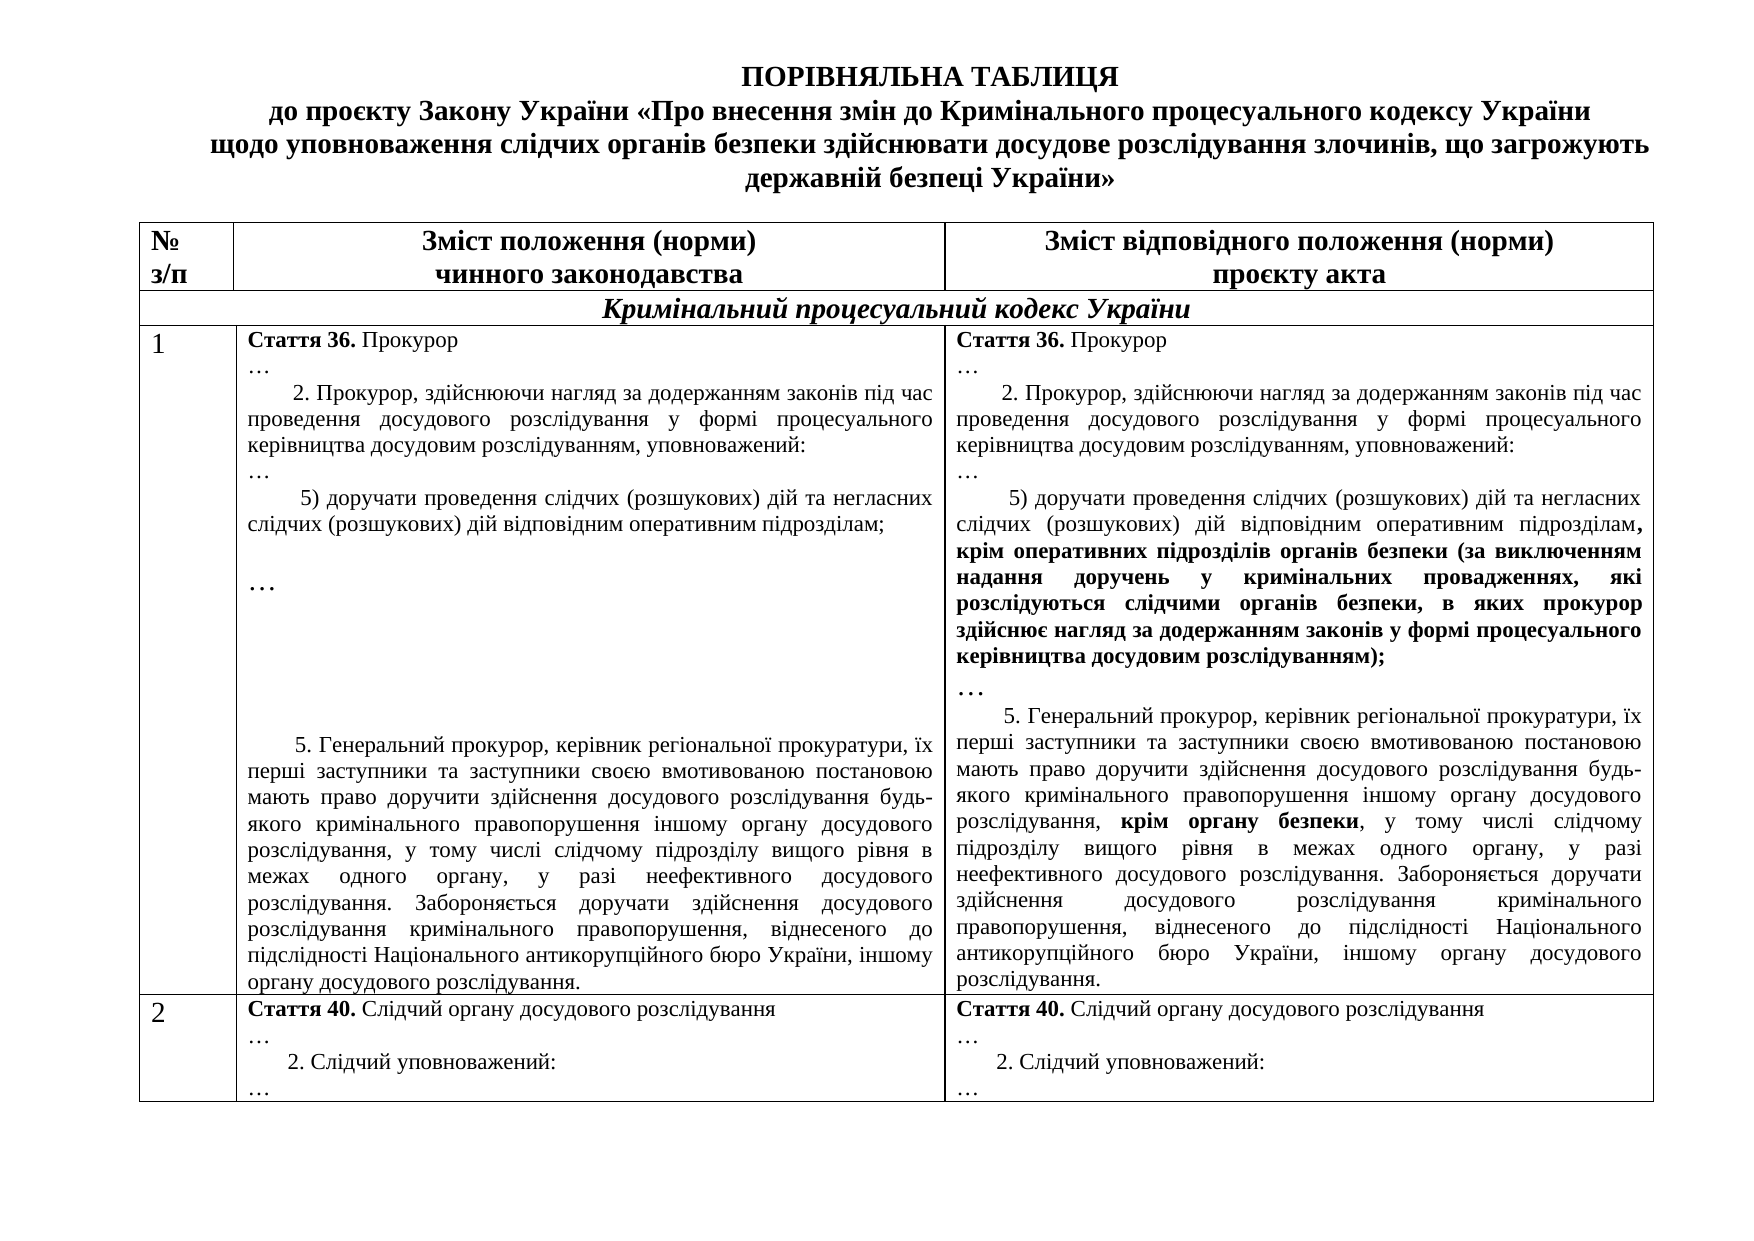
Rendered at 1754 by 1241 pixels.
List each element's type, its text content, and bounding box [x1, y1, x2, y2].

table_cell Кримінальний процесуальний кодекс України [140, 291, 1653, 325]
table_cell 1 [140, 326, 236, 994]
table_cell Стаття 36. Прокурор … 2. Прокурор, здійснюючи нагляд за додержанням законів під час проведення досудового розслідування у формі процесуального керівництва досудовим розслідуванням, уповноважений: … 5) доручати проведення слідчих (розшукових) дій та негласних слідчих (розшукових) дій відповідним оперативним підрозділам; … 5. Генеральний прокурор, керівник регіональної прокуратури, їх перші заступники та заступники своєю вмотивованою постановою мають право доручити здійснення досудового розслідування будь-якого кримінального правопорушення іншому органу досудового розслідування, у тому числі слідчому підрозділу вищого рівня в межах одного органу, у разі неефективного досудового розслідування. Забороняється доручати здійснення досудового розслідування кримінального правопорушення, віднесеного до підслідності Національного антикорупційного бюро України, іншому органу досудового розслідування. [237, 326, 944, 994]
table_header № з/п [140, 223, 233, 290]
text до проєкту Закону України «Про внесення змін до Кримінального процесуального кодексу України [177, 93, 1683, 126]
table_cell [946, 995, 1653, 1101]
text щодо уповноваження слідчих органів безпеки здійснювати досудове розслідування злочинів, що загрожують державній безпеці України» [177, 126, 1683, 193]
title ПОРІВНЯЛЬНА ТАБЛИЦЯ [177, 59, 1683, 93]
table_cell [237, 995, 944, 1101]
table_header Зміст положення (норми) чинного законодавства [234, 223, 944, 290]
table_cell Стаття 36. Прокурор … 2. Прокурор, здійснюючи нагляд за додержанням законів під час проведення досудового розслідування у формі процесуального керівництва досудовим розслідуванням, уповноважений: … 5) доручати проведення слідчих (розшукових) дій та негласних слідчих (розшукових) дій відповідним оперативним підрозділам, крім оперативних підрозділів органів безпеки (за виключенням надання доручень у кримінальних провадженнях, які розслідуються слідчими органів безпеки, в яких прокурор здійснює нагляд за додержанням законів у формі процесуального керівництва досудовим розслідуванням); … 5. Генеральний прокурор, керівник регіональної прокуратури, їх перші заступники та заступники своєю вмотивованою постановою мають право доручити здійснення досудового розслідування будь-якого кримінального правопорушення іншому органу досудового розслідування, крім органу безпеки, у тому числі слідчому підрозділу вищого рівня в межах одного органу, у разі неефективного досудового розслідування. Забороняється доручати здійснення досудового розслідування кримінального правопорушення, віднесеного до підслідності Національного антикорупційного бюро України, іншому органу досудового розслідування. [946, 326, 1653, 994]
table_header Зміст відповідного положення (норми) проєкту акта [946, 223, 1653, 290]
table_cell 2 [140, 995, 236, 1101]
